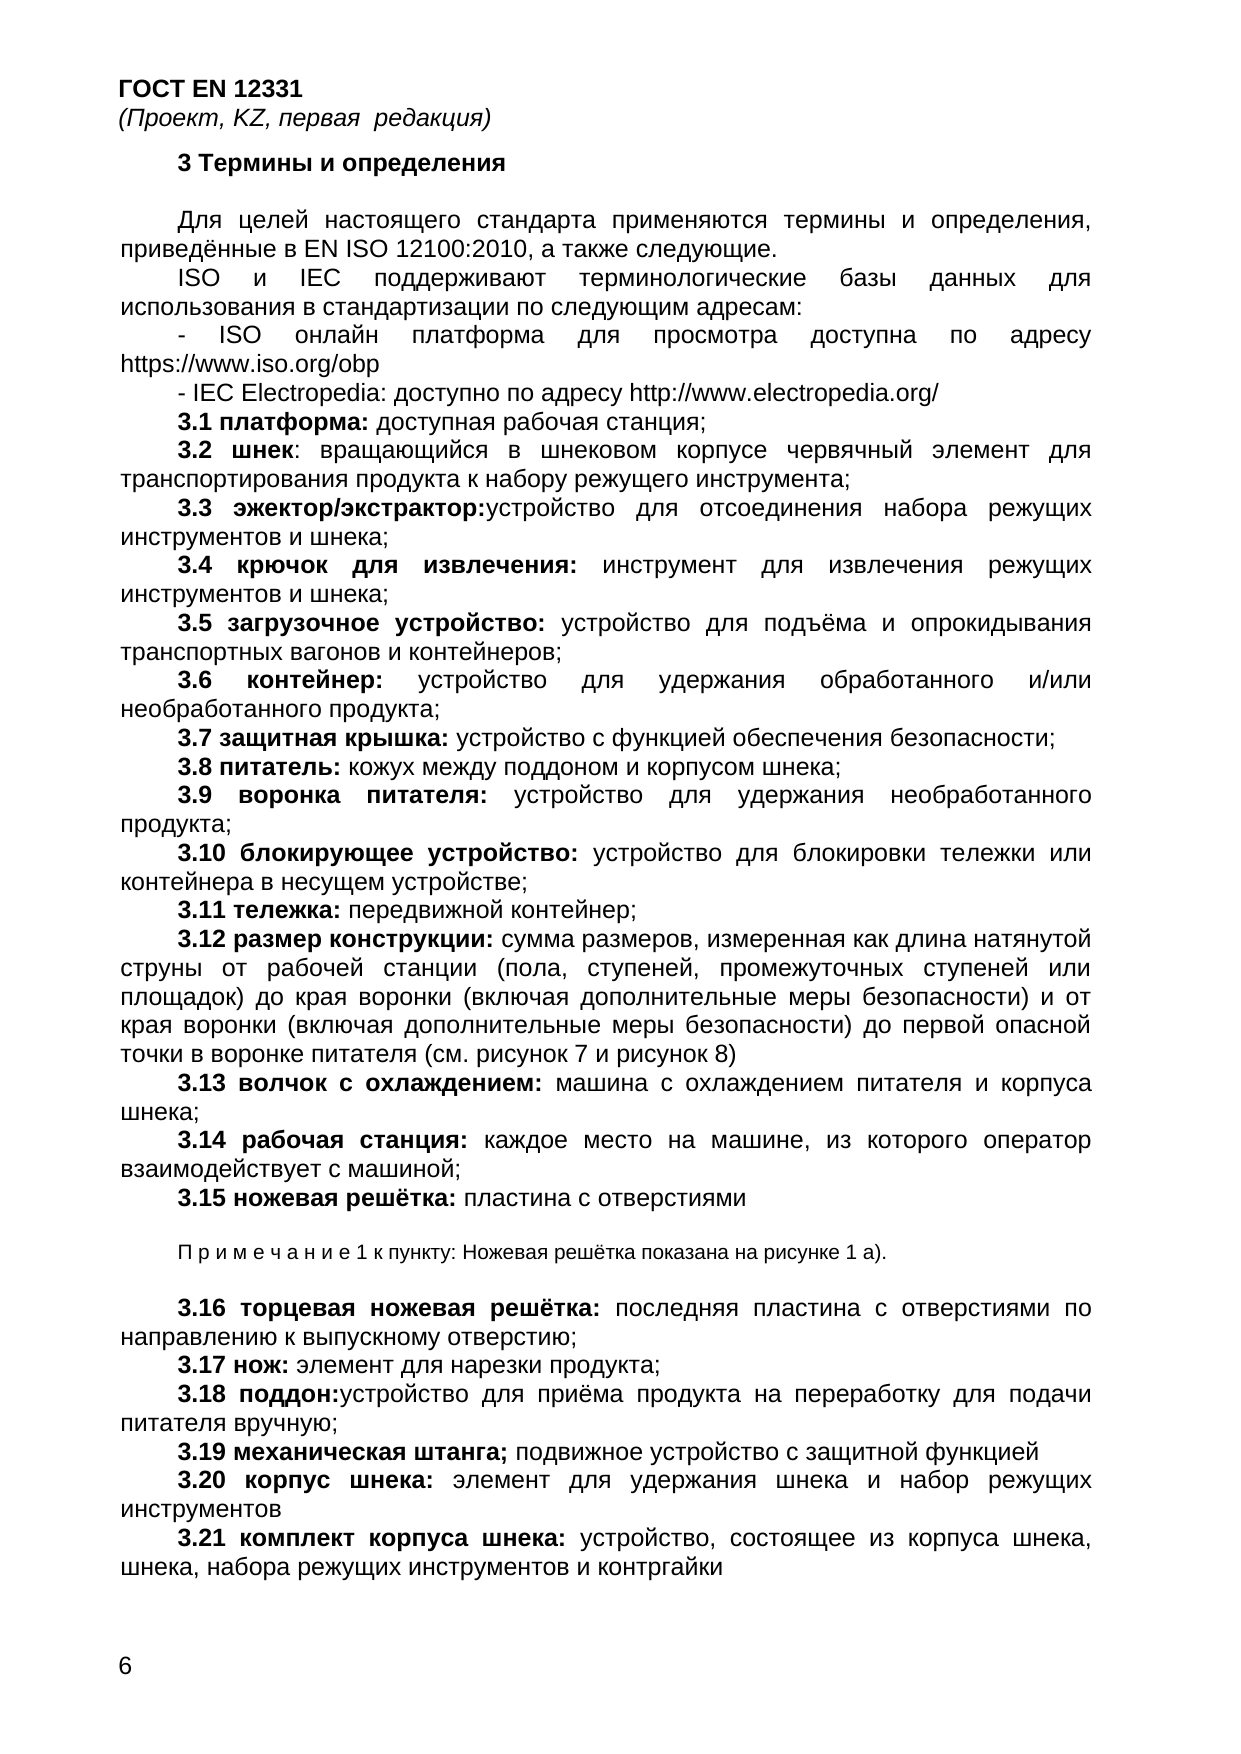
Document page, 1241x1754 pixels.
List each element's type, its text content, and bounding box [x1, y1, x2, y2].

text 3.2 шнек: вращающийся в шнековом корпусе червячный элемент для транспортирования продукта к набору режущего инструмента; [120, 435, 1092, 493]
text ISO и IEC поддерживают терминологические базы данных для использования в стандартизации по следующим адресам: [120, 263, 1092, 320]
text 3.7 защитная крышка: устройство с функцией обеспечения безопасности; [120, 723, 1092, 751]
text 3.17 нож: элемент для нарезки продукта; [120, 1350, 1092, 1379]
text 3.21 комплект корпуса шнека: устройство, состоящее из корпуса шнека, шнека, набора режущих инструментов и контргайки [120, 1523, 1092, 1580]
text 3.13 волчок с охлаждением: машина с охлаждением питателя и корпуса шнека; [120, 1068, 1092, 1125]
text Для целей настоящего стандарта применяются термины и определения, приведённые в EN ISO 12100:2010, а также следующие. [120, 205, 1092, 263]
text - ISO онлайн платформа для просмотра доступна по адресу https://www.iso.org/obp [120, 320, 1092, 378]
text 3.20 корпус шнека: элемент для удержания шнека и набор режущих инструментов [120, 1465, 1092, 1523]
text 3.9 воронка питателя: устройство для удержания необработанного продукта; [120, 780, 1092, 838]
text 3.1 платформа: доступная рабочая станция; [120, 406, 1092, 435]
text 3.15 ножевая решётка: пластина с отверстиями [120, 1183, 1092, 1211]
text - IEC Electropedia: доступно по адресу http://www.electropedia.org/ [120, 378, 1092, 406]
text 3.16 торцевая ножевая решётка: последняя пластина с отверстиями по направлению к выпускному отверстию; [120, 1293, 1092, 1350]
text П р и м е ч а н и е 1 к пункту: Ножевая решётка показана на рисунке 1 a). [120, 1240, 1092, 1264]
text 3.3 эжектор/экстрактор:устройство для отсоединения набора режущих инструментов и шнека; [120, 493, 1092, 550]
text 3.8 питатель: кожух между поддоном и корпусом шнека; [120, 751, 1092, 780]
text 3.11 тележка: передвижной контейнер; [120, 895, 1092, 924]
text 3.4 крючок для извлечения: инструмент для извлечения режущих инструментов и шнека; [120, 550, 1092, 608]
text 3.10 блокирующее устройство: устройство для блокировки тележки или контейнера в несущем устройстве; [120, 838, 1092, 895]
text 3 Термины и определения [120, 148, 1092, 176]
text 3.19 механическая штанга; подвижное устройство с защитной функцией [120, 1437, 1092, 1465]
text 3.12 размер конструкции: сумма размеров, измеренная как длина натянутой струны от рабочей станции (пола, ступеней, промежуточных ступеней или площадок) до края воронки (включая дополнительные меры безопасности) и от края воронки (включая дополнительные меры безопасности) до первой опасной точки в воронке питателя (см. рисунок 7 и рисунок 8) [120, 924, 1092, 1068]
text 3.6 контейнер: устройство для удержания обработанного и/или необработанного продукта; [120, 665, 1092, 723]
text 3.18 поддон:устройство для приёма продукта на переработку для подачи питателя вручную; [120, 1379, 1092, 1437]
text 3.5 загрузочное устройство: устройство для подъёма и опрокидывания транспортных вагонов и контейнеров; [120, 608, 1092, 665]
text 3.14 рабочая станция: каждое место на машине, из которого оператор взаимодействует с машиной; [120, 1125, 1092, 1183]
